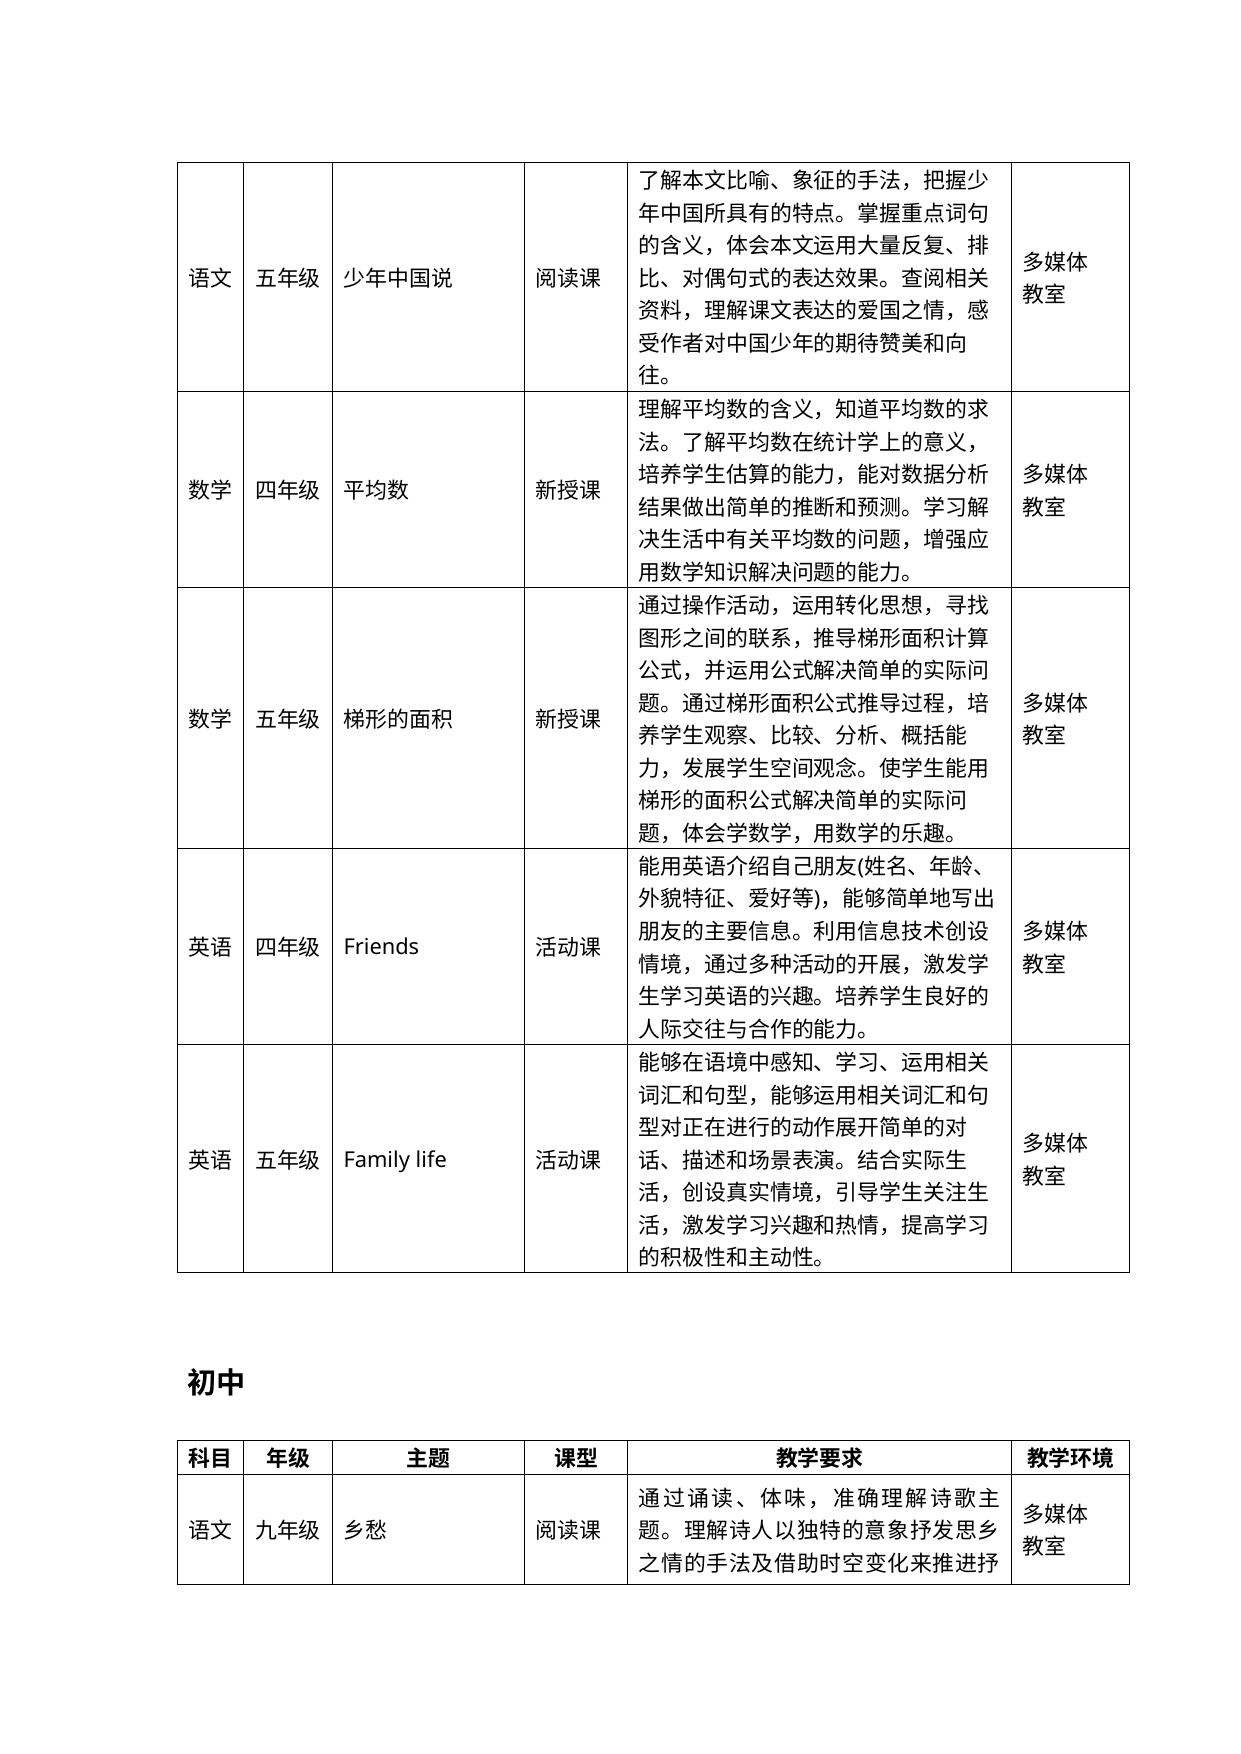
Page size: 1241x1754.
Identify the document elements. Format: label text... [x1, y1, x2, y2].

table_cell 新授课 [525, 588, 627, 848]
table_cell 能用英语介绍自己朋友(姓名、年龄、外貌特征、爱好等)，能够简单地写出朋友的主要信息。利用信息技术创设情境，通过多种活动的开展，激发学生学习英语的兴趣。培养学生良好的人际交往与合作的能力。 [628, 849, 1011, 1044]
table_cell 乡愁 [333, 1475, 524, 1583]
table_cell 多媒体 教室 [1012, 392, 1129, 587]
table_cell 活动课 [525, 1045, 627, 1272]
table_cell 平均数 [333, 392, 524, 587]
table_header 课型 [525, 1441, 627, 1473]
table_cell 四年级 [244, 392, 332, 587]
table_cell 语文 [178, 1475, 243, 1583]
text 初中 [187, 1348, 1053, 1413]
table_cell Family life [333, 1045, 524, 1272]
table_cell 梯形的面积 [333, 588, 524, 848]
table_cell 理解平均数的含义，知道平均数的求法。了解平均数在统计学上的意义，培养学生估算的能力，能对数据分析结果做出简单的推断和预测。学习解决生活中有关平均数的问题，增强应用数学知识解决问题的能力。 [628, 392, 1011, 587]
table_cell 多媒体 教室 [1012, 1475, 1129, 1583]
table_cell 新授课 [525, 392, 627, 587]
table_cell 四年级 [244, 849, 332, 1044]
table_cell 多媒体 教室 [1012, 849, 1129, 1044]
table_cell 通过操作活动，运用转化思想，寻找图形之间的联系，推导梯形面积计算公式，并运用公式解决简单的实际问题。通过梯形面积公式推导过程，培养学生观察、比较、分析、概括能力，发展学生空间观念。使学生能用梯形的面积公式解决简单的实际问题，体会学数学，用数学的乐趣。 [628, 588, 1011, 848]
table_cell 数学 [178, 588, 243, 848]
table_cell 语文 [178, 163, 243, 391]
table_cell 九年级 [244, 1475, 332, 1583]
table_cell 英语 [178, 849, 243, 1044]
table_cell 五年级 [244, 163, 332, 391]
table_cell 数学 [178, 392, 243, 587]
table_cell 五年级 [244, 588, 332, 848]
table_cell 了解本文比喻、象征的手法，把握少年中国所具有的特点。掌握重点词句的含义，体会本文运用大量反复、排比、对偶句式的表达效果。查阅相关资料，理解课文表达的爱国之情，感受作者对中国少年的期待赞美和向往。 [628, 163, 1011, 391]
table_header 科目 [178, 1441, 243, 1473]
table_header 年级 [244, 1441, 332, 1473]
table_cell 能够在语境中感知、学习、运用相关词汇和句型，能够运用相关词汇和句型对正在进行的动作展开简单的对话、描述和场景表演。结合实际生活，创设真实情境，引导学生关注生活，激发学习兴趣和热情，提高学习的积极性和主动性。 [628, 1045, 1011, 1272]
table_header 教学要求 [628, 1441, 1011, 1473]
table_header 主题 [333, 1441, 524, 1473]
table_cell 多媒体 教室 [1012, 163, 1129, 391]
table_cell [628, 1475, 1011, 1583]
table_header 教学环境 [1012, 1441, 1129, 1473]
table_cell 多媒体 教室 [1012, 1045, 1129, 1272]
table_cell 阅读课 [525, 1475, 627, 1583]
table_cell 英语 [178, 1045, 243, 1272]
table_cell 活动课 [525, 849, 627, 1044]
table_cell Friends [333, 849, 524, 1044]
table_cell 五年级 [244, 1045, 332, 1272]
table_cell 少年中国说 [333, 163, 524, 391]
table_cell 多媒体 教室 [1012, 588, 1129, 848]
table_cell 阅读课 [525, 163, 627, 391]
